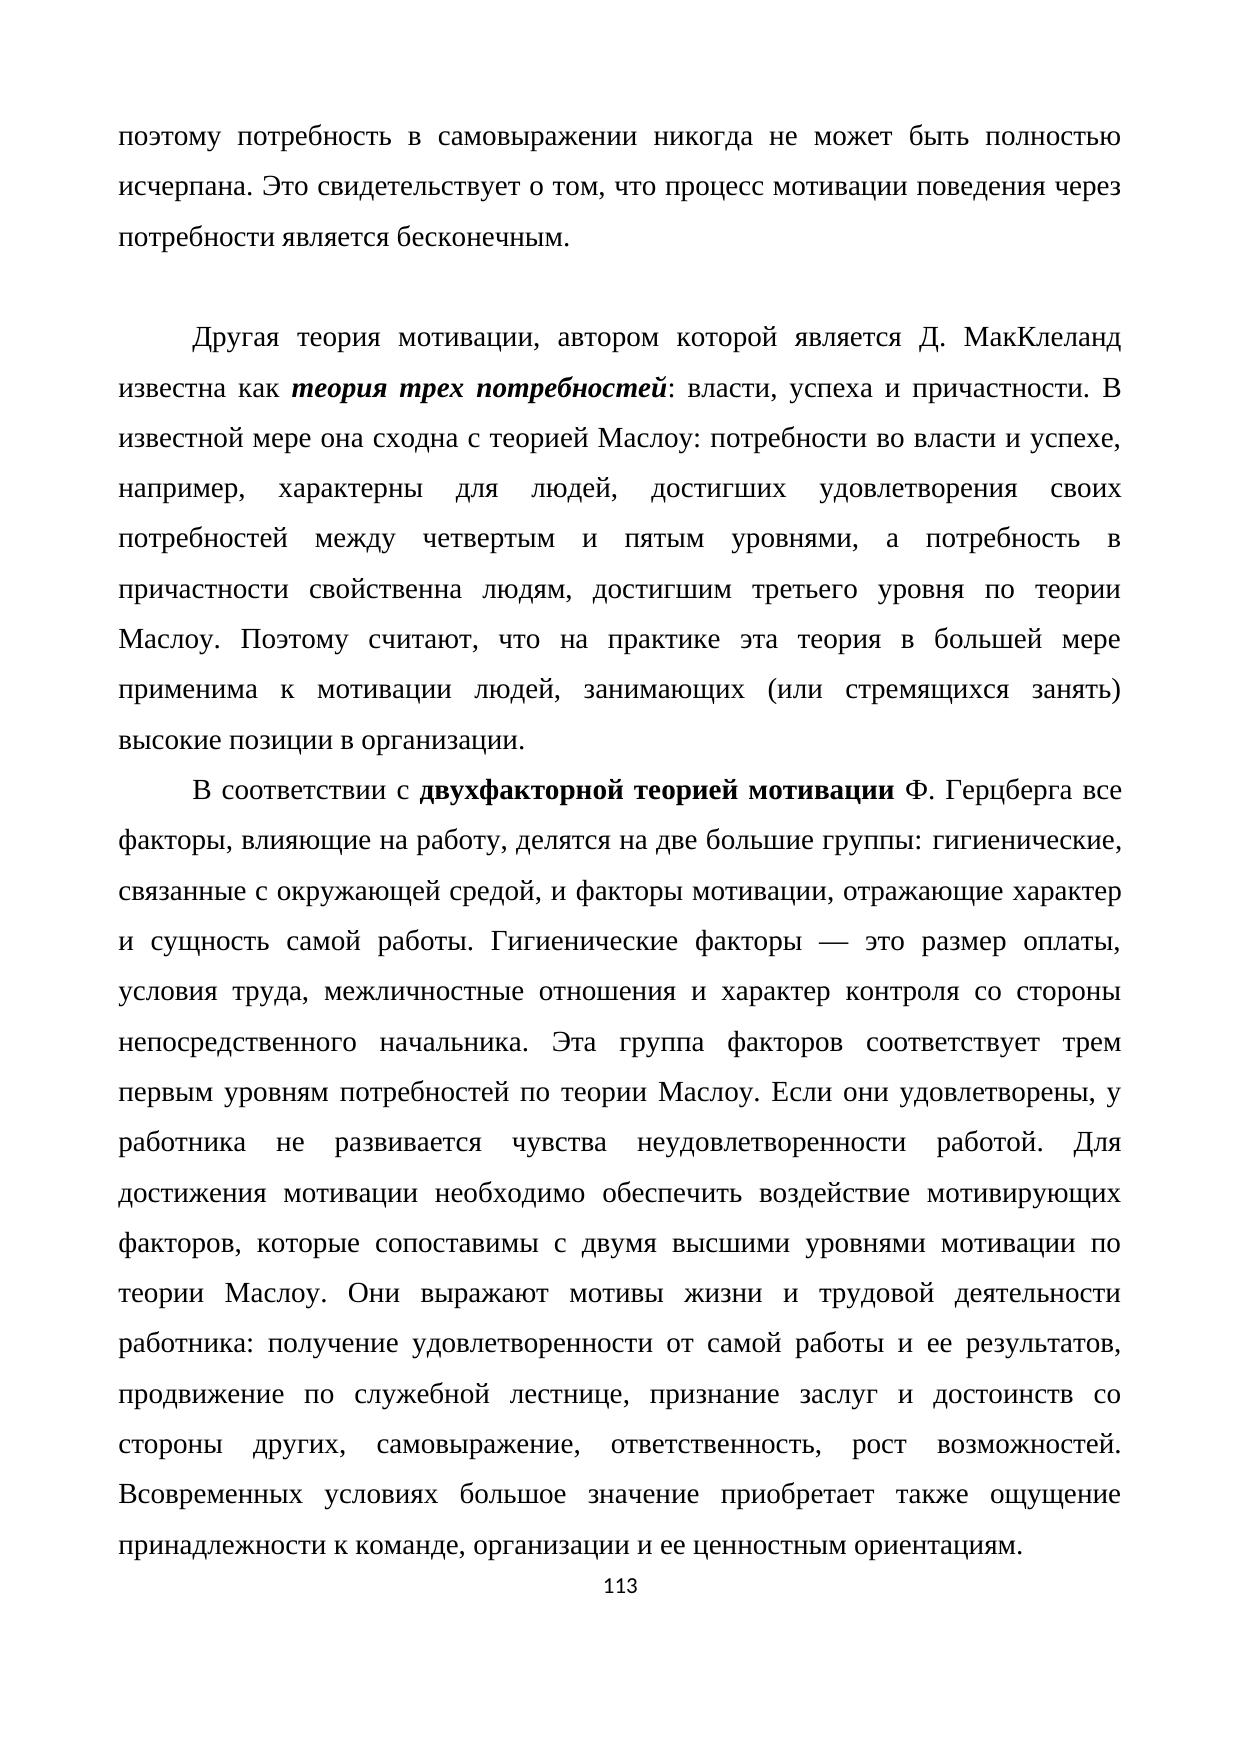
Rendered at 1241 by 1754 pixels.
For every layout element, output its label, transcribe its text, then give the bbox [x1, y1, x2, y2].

text В соответствии с двухфакторной теорией мотивации Ф. Герцберга все факторы, влияющие на работу, делятся на две большие группы: гигиенические, связанные с окружающей средой, и факторы мотивации, отражающие характер и сущность самой работы. Гигиенические факторы — это размер оплаты, условия труда, межличностные отношения и характер контроля со стороны непосредственного начальника. Эта группа факторов соответствует трем первым уровням потребностей по теории Маслоу. Если они удовлетворены, у работника не развивается чувства неудовлетворенности работой. Для достижения мотивации необходимо обеспечить воздействие мотивирующих факторов, которые сопоставимы с двумя высшими уровнями мотивации по теории Маслоу. Они выражают мотивы жизни и трудовой деятельности работника: получение удовлетворенности от самой работы и ее результатов, продвижение по служебной лестнице, признание заслуг и достоинств со стороны других, самовыражение, ответственность, рост возможностей. Всовременных условиях большое значение приобретает также ощущение принадлежности к команде, организации и ее ценностным ориентациям. [118, 772, 1122, 1560]
text Другая теория мотивации, автором которой является Д. МакКлеланд известна как теория трех потребностей: власти, успеха и причастности. В известной мере она сходна с теорией Маслоу: потребности во власти и успехе, например, характерны для людей, достигших удовлетворения своих потребностей между четвертым и пятым уровнями, а потребность в причастности свойственна людям, достигшим третьего уровня по теории Маслоу. Поэтому считают, что на практике эта теория в большей мере применима к мотивации людей, занимающих (или стремящихся занять) высокие позиции в организации. [118, 319, 1122, 755]
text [118, 118, 1122, 252]
